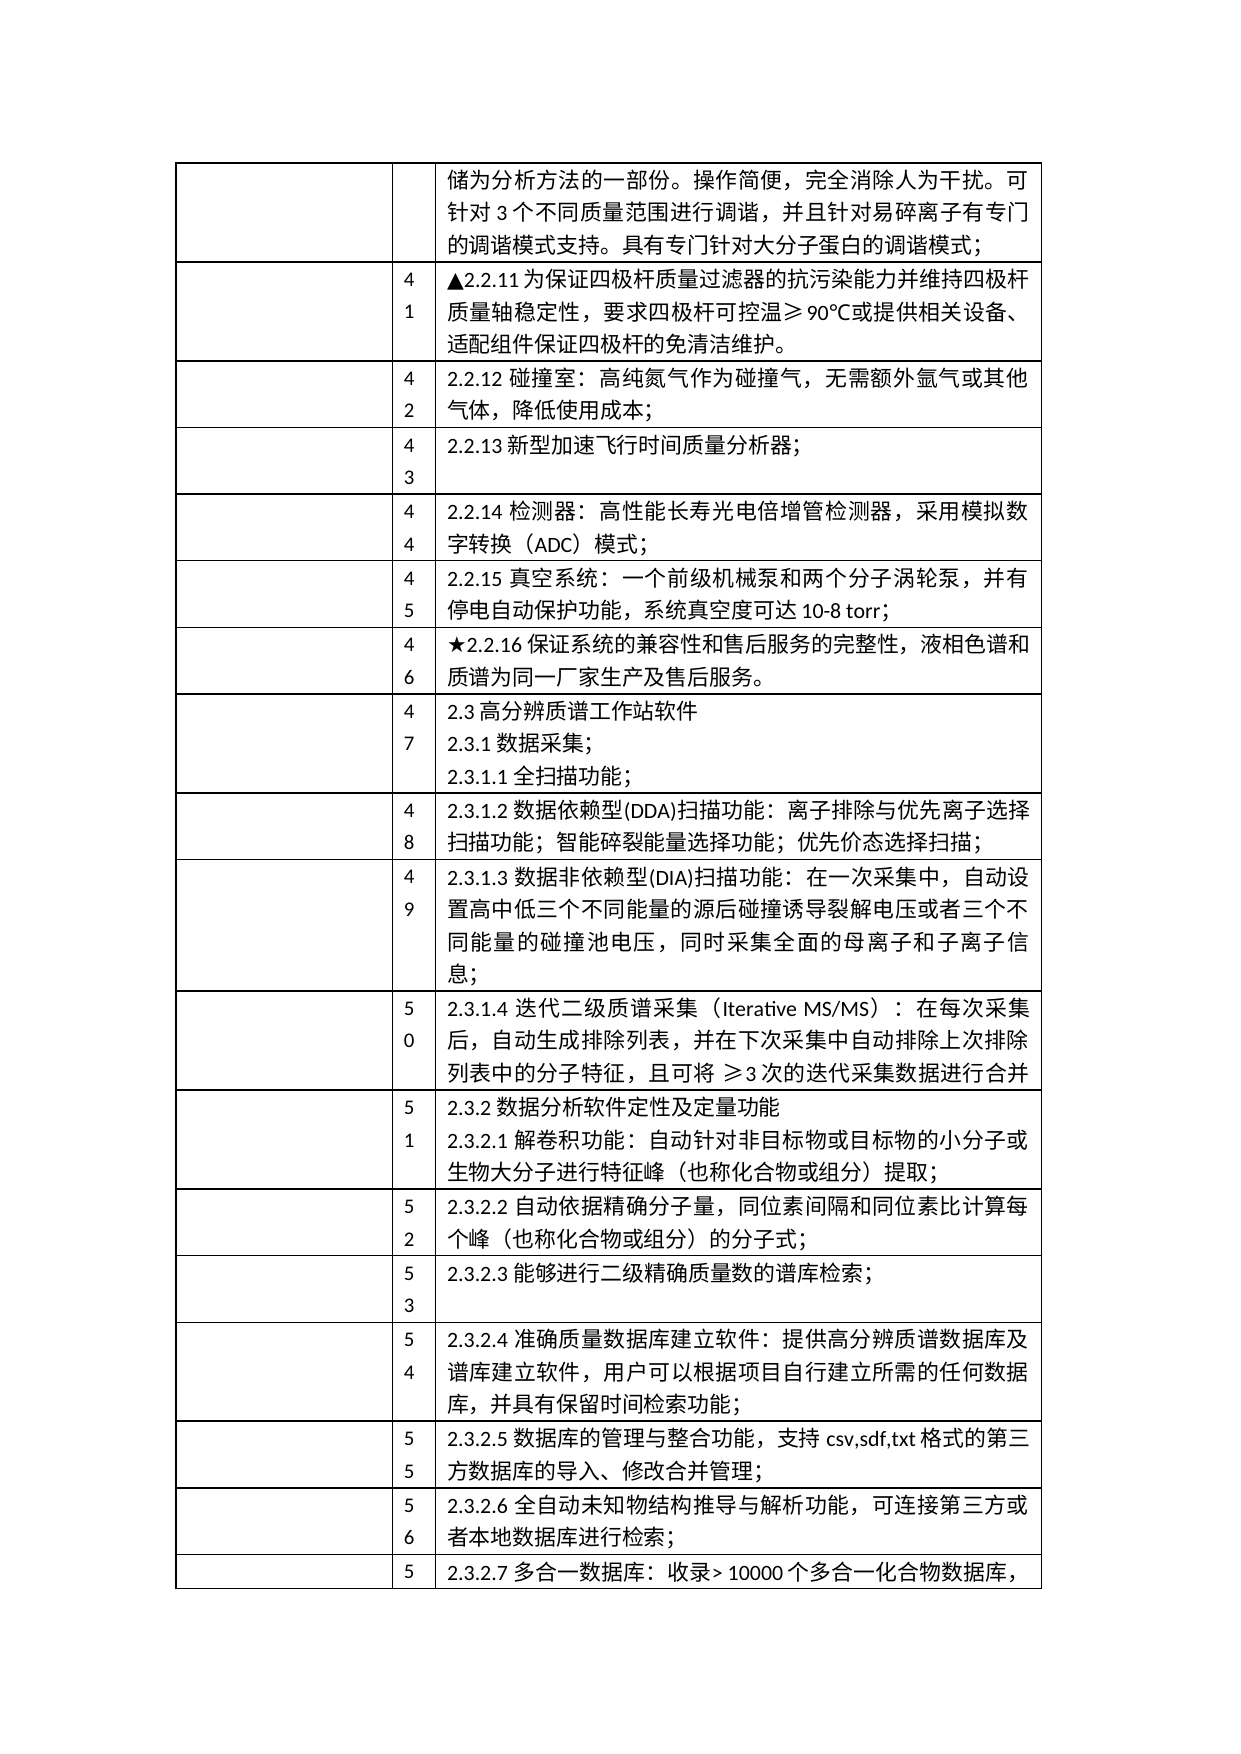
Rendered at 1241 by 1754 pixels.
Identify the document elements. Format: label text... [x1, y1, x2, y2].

table_cell 2.2.14 检测器：高性能长寿光电倍增管检测器，采用模拟数字转换（ADC）模式； [436, 495, 1041, 560]
table_cell 2.3.2.5 数据库的管理与整合功能，支持csv,sdf,txt格式的第三方数据库的导入、修改合并管理； [436, 1422, 1041, 1487]
table_cell [177, 164, 392, 261]
table_cell 2.3.1.2 数据依赖型(DDA)扫描功能：离子排除与优先离子选择扫描功能；智能碎裂能量选择功能；优先价态选择扫描； [436, 794, 1041, 858]
table_cell 40 [393, 164, 435, 261]
table_cell 54 [393, 1323, 435, 1420]
table_cell 2.3.2.2 自动依据精确分子量，同位素间隔和同位素比计算每个峰（也称化合物或组分）的分子式； [436, 1190, 1041, 1255]
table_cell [436, 1555, 1041, 1588]
table_cell 44 [393, 495, 435, 560]
table_cell ★2.2.16 保证系统的兼容性和售后服务的完整性，液相色谱和质谱为同一厂家生产及售后服务。 [436, 628, 1041, 693]
table_cell 56 [393, 1489, 435, 1553]
table_cell 57 [393, 1555, 435, 1588]
table_cell 2.3 高分辨质谱工作站软件 2.3.1 数据采集； 2.3.1.1 全扫描功能； [436, 695, 1041, 792]
table_cell [177, 561, 392, 626]
table_cell 2.3.2 数据分析软件定性及定量功能 2.3.2.1 解卷积功能：自动针对非目标物或目标物的小分子或生物大分子进行特征峰（也称化合物或组分）提取； [436, 1091, 1041, 1188]
table_cell 2.3.1.3 数据非依赖型(DIA)扫描功能：在一次采集中，自动设置高中低三个不同能量的源后碰撞诱导裂解电压或者三个不同能量的碰撞池电压，同时采集全面的母离子和子离子信息； [436, 860, 1041, 990]
table_cell 2.3.1.4 迭代二级质谱采集（Iterative MS/MS）：在每次采集后，自动生成排除列表，并在下次采集中自动排除上次排除列表中的分子特征，且可将 ≥3次的迭代采集数据进行合并分析； [436, 992, 1041, 1089]
table_cell [177, 860, 392, 990]
table_cell 49 [393, 860, 435, 990]
table_cell [177, 794, 392, 858]
table_cell [177, 1555, 392, 1588]
table_cell [177, 495, 392, 560]
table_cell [436, 164, 1041, 261]
table_cell 51 [393, 1091, 435, 1188]
table_cell 50 [393, 992, 435, 1089]
table_cell [177, 695, 392, 792]
table_cell 2.2.12 碰撞室：高纯氮气作为碰撞气，无需额外氩气或其他气体，降低使用成本； [436, 362, 1041, 427]
table_cell 52 [393, 1190, 435, 1255]
table_cell [177, 1190, 392, 1255]
table_cell [177, 263, 392, 360]
table_cell 2.3.2.3 能够进行二级精确质量数的谱库检索； [436, 1256, 1041, 1321]
table_cell 48 [393, 794, 435, 858]
table_cell 2.2.15 真空系统：一个前级机械泵和两个分子涡轮泵，并有停电自动保护功能，系统真空度可达10-8 torr； [436, 561, 1041, 626]
table_cell 45 [393, 561, 435, 626]
table_cell 47 [393, 695, 435, 792]
table_cell ▲2.2.11为保证四极杆质量过滤器的抗污染能力并维持四极杆质量轴稳定性，要求四极杆可控温≥90℃或提供相关设备、适配组件保证四极杆的免清洁维护。 [436, 263, 1041, 360]
table_cell 43 [393, 428, 435, 493]
table_cell 42 [393, 362, 435, 427]
table_cell [177, 1422, 392, 1487]
table_cell [177, 428, 392, 493]
table_cell [177, 362, 392, 427]
table_cell 2.2.13 新型加速飞行时间质量分析器； [436, 428, 1041, 493]
table_cell [177, 1091, 392, 1188]
table_cell [177, 628, 392, 693]
table_cell 55 [393, 1422, 435, 1487]
table_cell [177, 1323, 392, 1420]
table_cell [177, 992, 392, 1089]
table_cell 53 [393, 1256, 435, 1321]
table_cell [177, 1256, 392, 1321]
table_cell 41 [393, 263, 435, 360]
table_cell [177, 1489, 392, 1553]
table_cell 2.3.2.4 准确质量数据库建立软件：提供高分辨质谱数据库及谱库建立软件，用户可以根据项目自行建立所需的任何数据库，并具有保留时间检索功能； [436, 1323, 1041, 1420]
table_cell 2.3.2.6 全自动未知物结构推导与解析功能，可连接第三方或者本地数据库进行检索； [436, 1489, 1041, 1553]
table_cell 46 [393, 628, 435, 693]
